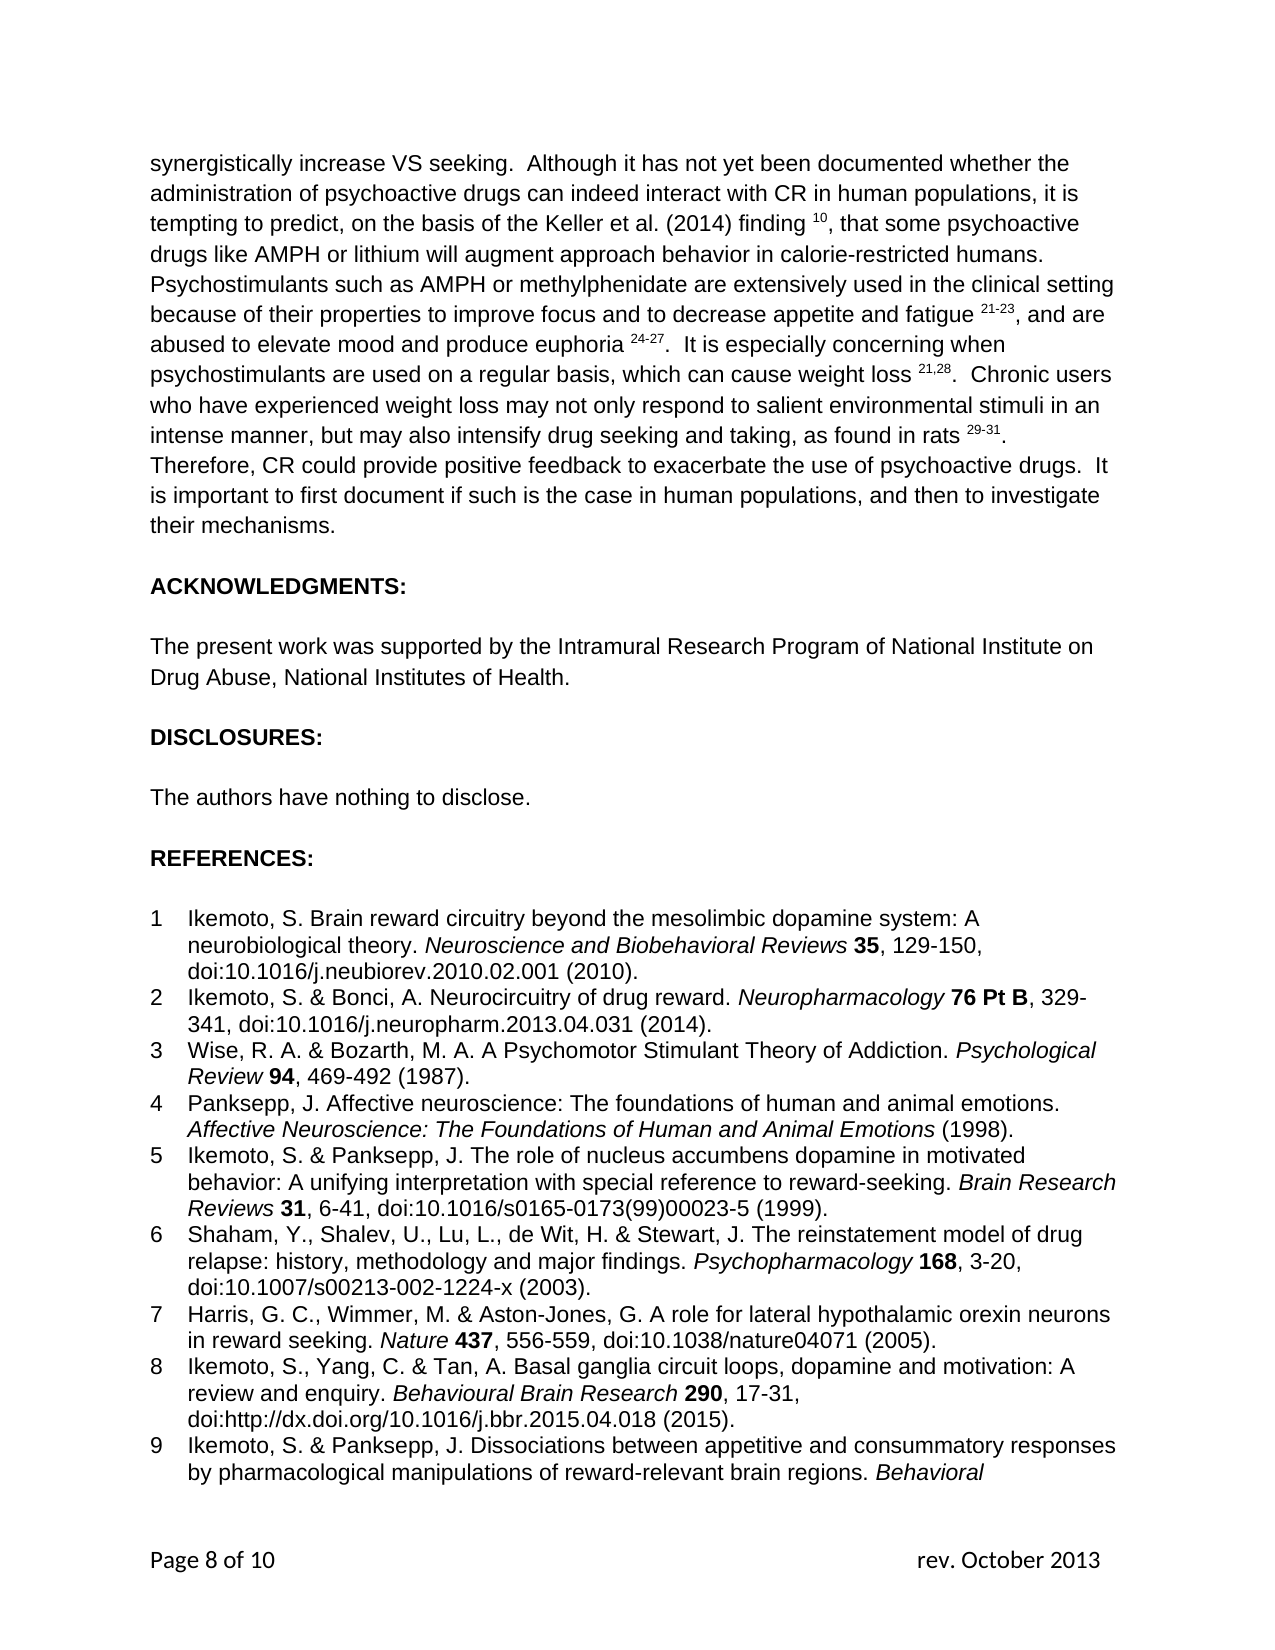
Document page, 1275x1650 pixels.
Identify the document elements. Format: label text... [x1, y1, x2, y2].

text REFERENCES: [150, 845, 1125, 871]
text The present work was supported by the Intramural Research Program of National Institute on Drug Abuse, National Institutes of Health. [150, 633, 1125, 690]
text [150, 150, 1125, 539]
text 1 Ikemoto, S. Brain reward circuitry beyond the mesolimbic dopamine system: A neurobiological theory. Neuroscience and Biobehavioral Reviews 35, 129-150, doi:10.1016/j.neubiorev.2010.02.001 (2010). [150, 905, 1125, 984]
text The authors have nothing to disclose. [150, 784, 1125, 811]
text 8 Ikemoto, S., Yang, C. & Tan, A. Basal ganglia circuit loops, dopamine and motivation: A review and enquiry. Behavioural Brain Research 290, 17-31, doi:http://dx.doi.org/10.1016/j.bbr.2015.04.018 (2015). [150, 1353, 1125, 1432]
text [150, 1432, 1125, 1485]
text 2 Ikemoto, S. & Bonci, A. Neurocircuitry of drug reward. Neuropharmacology 76 Pt B, 329-341, doi:10.1016/j.neuropharm.2013.04.031 (2014). [150, 984, 1125, 1037]
text DISCLOSURES: [150, 724, 1125, 750]
text 6 Shaham, Y., Shalev, U., Lu, L., de Wit, H. & Stewart, J. The reinstatement model of drug relapse: history, methodology and major findings. Psychopharmacology 168, 3-20, doi:10.1007/s00213-002-1224-x (2003). [150, 1221, 1125, 1301]
text ACKNOWLEDGMENTS: [150, 573, 1125, 599]
text 7 Harris, G. C., Wimmer, M. & Aston-Jones, G. A role for lateral hypothalamic orexin neurons in reward seeking. Nature 437, 556-559, doi:10.1038/nature04071 (2005). [150, 1301, 1125, 1353]
text 5 Ikemoto, S. & Panksepp, J. The role of nucleus accumbens dopamine in motivated behavior: A unifying interpretation with special reference to reward-seeking. Brain Research Reviews 31, 6-41, doi:10.1016/s0165-0173(99)00023-5 (1999). [150, 1142, 1125, 1221]
text 4 Panksepp, J. Affective neuroscience: The foundations of human and animal emotions. Affective Neuroscience: The Foundations of Human and Animal Emotions (1998). [150, 1090, 1125, 1142]
text 3 Wise, R. A. & Bozarth, M. A. A Psychomotor Stimulant Theory of Addiction. Psychological Review 94, 469-492 (1987). [150, 1037, 1125, 1090]
